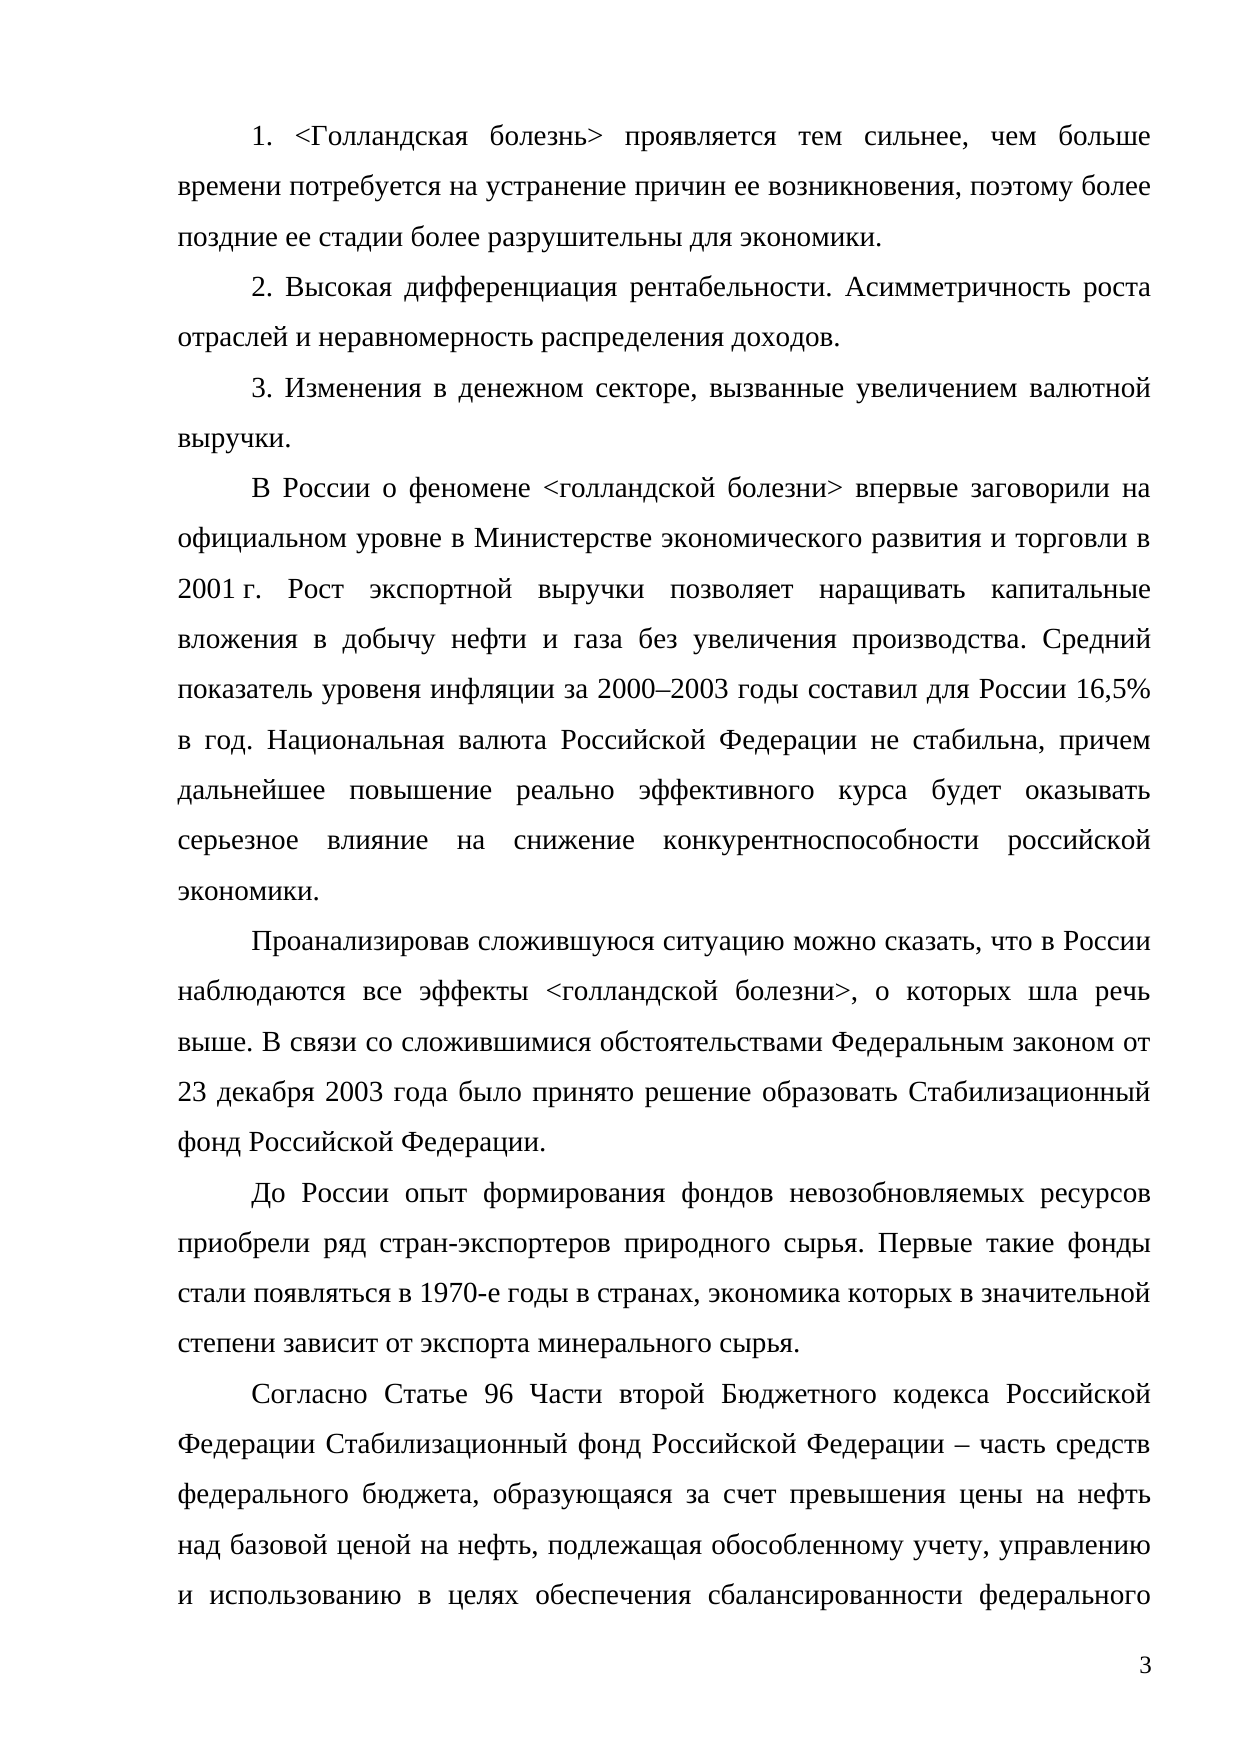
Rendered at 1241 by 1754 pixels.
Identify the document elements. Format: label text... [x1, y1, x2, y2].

text 2. Высокая дифференциация рентабельности. Асимметричность роста отраслей и неравномерность распределения доходов. [177, 269, 1152, 353]
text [177, 1376, 1152, 1611]
text До России опыт формирования фондов невозобновляемых ресурсов приобрели ряд стран-экспортеров природного сырья. Первые такие фонды стали появляться в 1970-е годы в странах, экономика которых в значительной степени зависит от экспорта минерального сырья. [177, 1175, 1152, 1359]
text В России о феномене <голландской болезни> впервые заговорили на официальном уровне в Министерстве экономического развития и торговли в 2001 г. Рост экспортной выручки позволяет наращивать капитальные вложения в добычу нефти и газа без увеличения производства. Средний показатель уровеня инфляции за 2000–2003 годы составил для России 16,5% в год. Национальная валюта Российской Федерации не стабильна, причем дальнейшее повышение реально эффективного курса будет оказывать серьезное влияние на снижение конкурентноспособности российской экономики. [177, 470, 1152, 906]
text 3. Изменения в денежном секторе, вызванные увеличением валютной выручки. [177, 370, 1152, 453]
text Проанализировав сложившуюся ситуацию можно сказать, что в России наблюдаются все эффекты <голландской болезни>, о которых шла речь выше. В связи со сложившимися обстоятельствами Федеральным законом от 23 декабря 2003 года было принято решение образовать Стабилизационный фонд Российской Федерации. [177, 923, 1152, 1158]
text 1. <Голландская болезнь> проявляется тем сильнее, чем больше времени потребуется на устранение причин ее возникновения, поэтому более поздние ее стадии более разрушительны для экономики. [177, 118, 1152, 252]
